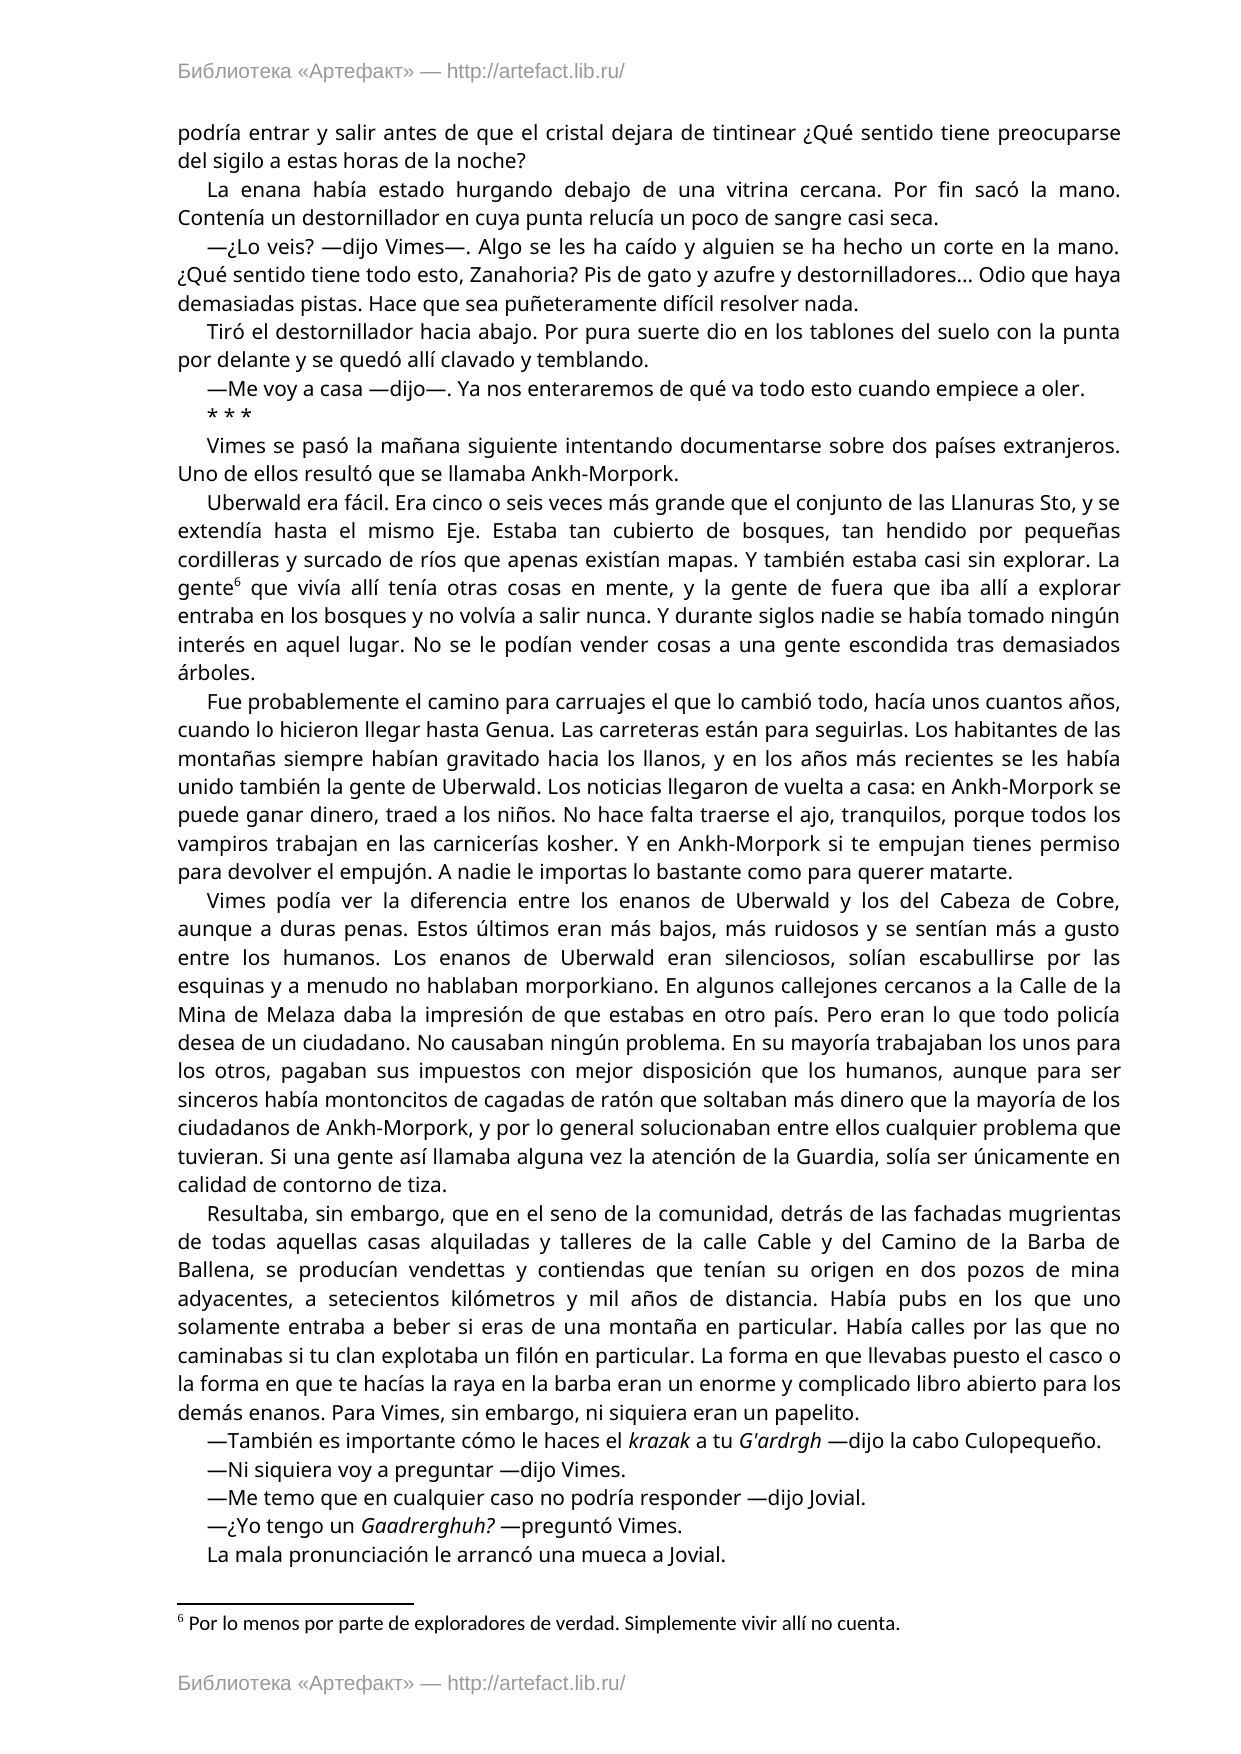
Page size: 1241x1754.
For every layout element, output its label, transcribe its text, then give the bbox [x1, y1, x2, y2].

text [177, 118, 1122, 175]
text Fue probablemente el camino para carruajes el que lo cambió todo, hacía unos cuantos años, cuando lo hicieron llegar hasta Genua. Las carreteras están para seguirlas. Los habitantes de las montañas siempre habían gravitado hacia los llanos, y en los años más recientes se les había unido también la gente de Uberwald. Los noticias llegaron de vuelta a casa: en Ankh-Morpork se puede ganar dinero, traed a los niños. No hace falta traerse el ajo, tranquilos, porque todos los vampiros trabajan en las carnicerías kosher. Y en Ankh-Morpork si te empujan tienes permiso para devolver el empujón. A nadie le importas lo bastante como para querer matarte. [177, 687, 1122, 886]
text Vimes se pasó la mañana siguiente intentando documentarse sobre dos países extranjeros. Uno de ellos resultó que se llamaba Ankh-Morpork. [177, 431, 1122, 488]
text La enana había estado hurgando debajo de una vitrina cercana. Por fin sacó la mano. Contenía un destornillador en cuya punta relucía un poco de sangre casi seca. [177, 175, 1122, 232]
text La mala pronunciación le arrancó una mueca a Jovial. [177, 1540, 1122, 1568]
text —¿Lo veis? —dijo Vimes—. Algo se les ha caído y alguien se ha hecho un corte en la mano. ¿Qué sentido tiene todo esto, Zanahoria? Pis de gato y azufre y destornilladores... Odio que haya demasiadas pistas. Hace que sea puñeteramente difícil resolver nada. [177, 232, 1122, 317]
text Vimes podía ver la diferencia entre los enanos de Uberwald y los del Cabeza de Cobre, aunque a duras penas. Estos últimos eran más bajos, más ruidosos y se sentían más a gusto entre los humanos. Los enanos de Uberwald eran silenciosos, solían escabullirse por las esquinas y a menudo no hablaban morporkiano. En algunos callejones cercanos a la Calle de la Mina de Melaza daba la impresión de que estabas en otro país. Pero eran lo que todo policía desea de un ciudadano. No causaban ningún problema. En su mayoría trabajaban los unos para los otros, pagaban sus impuestos con mejor disposición que los humanos, aunque para ser sinceros había montoncitos de cagadas de ratón que soltaban más dinero que la mayoría de los ciudadanos de Ankh-Morpork, y por lo general solucionaban entre ellos cualquier problema que tuvieran. Si una gente así llamaba alguna vez la atención de la Guardia, solía ser únicamente en calidad de contorno de tiza. [177, 886, 1122, 1199]
text Tiró el destornillador hacia abajo. Por pura suerte dio en los tablones del suelo con la punta por delante y se quedó allí clavado y temblando. [177, 317, 1122, 374]
text —Ni siquiera voy a preguntar —dijo Vimes. [177, 1455, 1122, 1483]
text * * * [177, 402, 1122, 431]
text —Me voy a casa —dijo—. Ya nos enteraremos de qué va todo esto cuando empiece a oler. [177, 374, 1122, 402]
text —Me temo que en cualquier caso no podría responder —dijo Jovial. [177, 1483, 1122, 1512]
text Resultaba, sin embargo, que en el seno de la comunidad, detrás de las fachadas mugrientas de todas aquellas casas alquiladas y talleres de la calle Cable y del Camino de la Barba de Ballena, se producían vendettas y contiendas que tenían su origen en dos pozos de mina adyacentes, a setecientos kilómetros y mil años de distancia. Había pubs en los que uno solamente entraba a beber si eras de una montaña en particular. Había calles por las que no caminabas si tu clan explotaba un filón en particular. La forma en que llevabas puesto el casco o la forma en que te hacías la raya en la barba eran un enorme y complicado libro abierto para los demás enanos. Para Vimes, sin embargo, ni siquiera eran un papelito. [177, 1199, 1122, 1426]
text Uberwald era fácil. Era cinco o seis veces más grande que el conjunto de las Llanuras Sto, y se extendía hasta el mismo Eje. Estaba tan cubierto de bosques, tan hendido por pequeñas cordilleras y surcado de ríos que apenas existían mapas. Y también estaba casi sin explorar. La gente que vivía allí tenía otras cosas en mente, y la gente de fuera que iba allí a explorar entraba en los bosques y no volvía a salir nunca. Y durante siglos nadie se había tomado ningún interés en aquel lugar. No se le podían vender cosas a una gente escondida tras demasiados árboles. [177, 488, 1122, 687]
text —También es importante cómo le haces el krazak a tu G'ardrgh —dijo la cabo Culopequeño. [177, 1426, 1122, 1455]
text —¿Yo tengo un Gaadrerghuh? —preguntó Vimes. [177, 1512, 1122, 1540]
